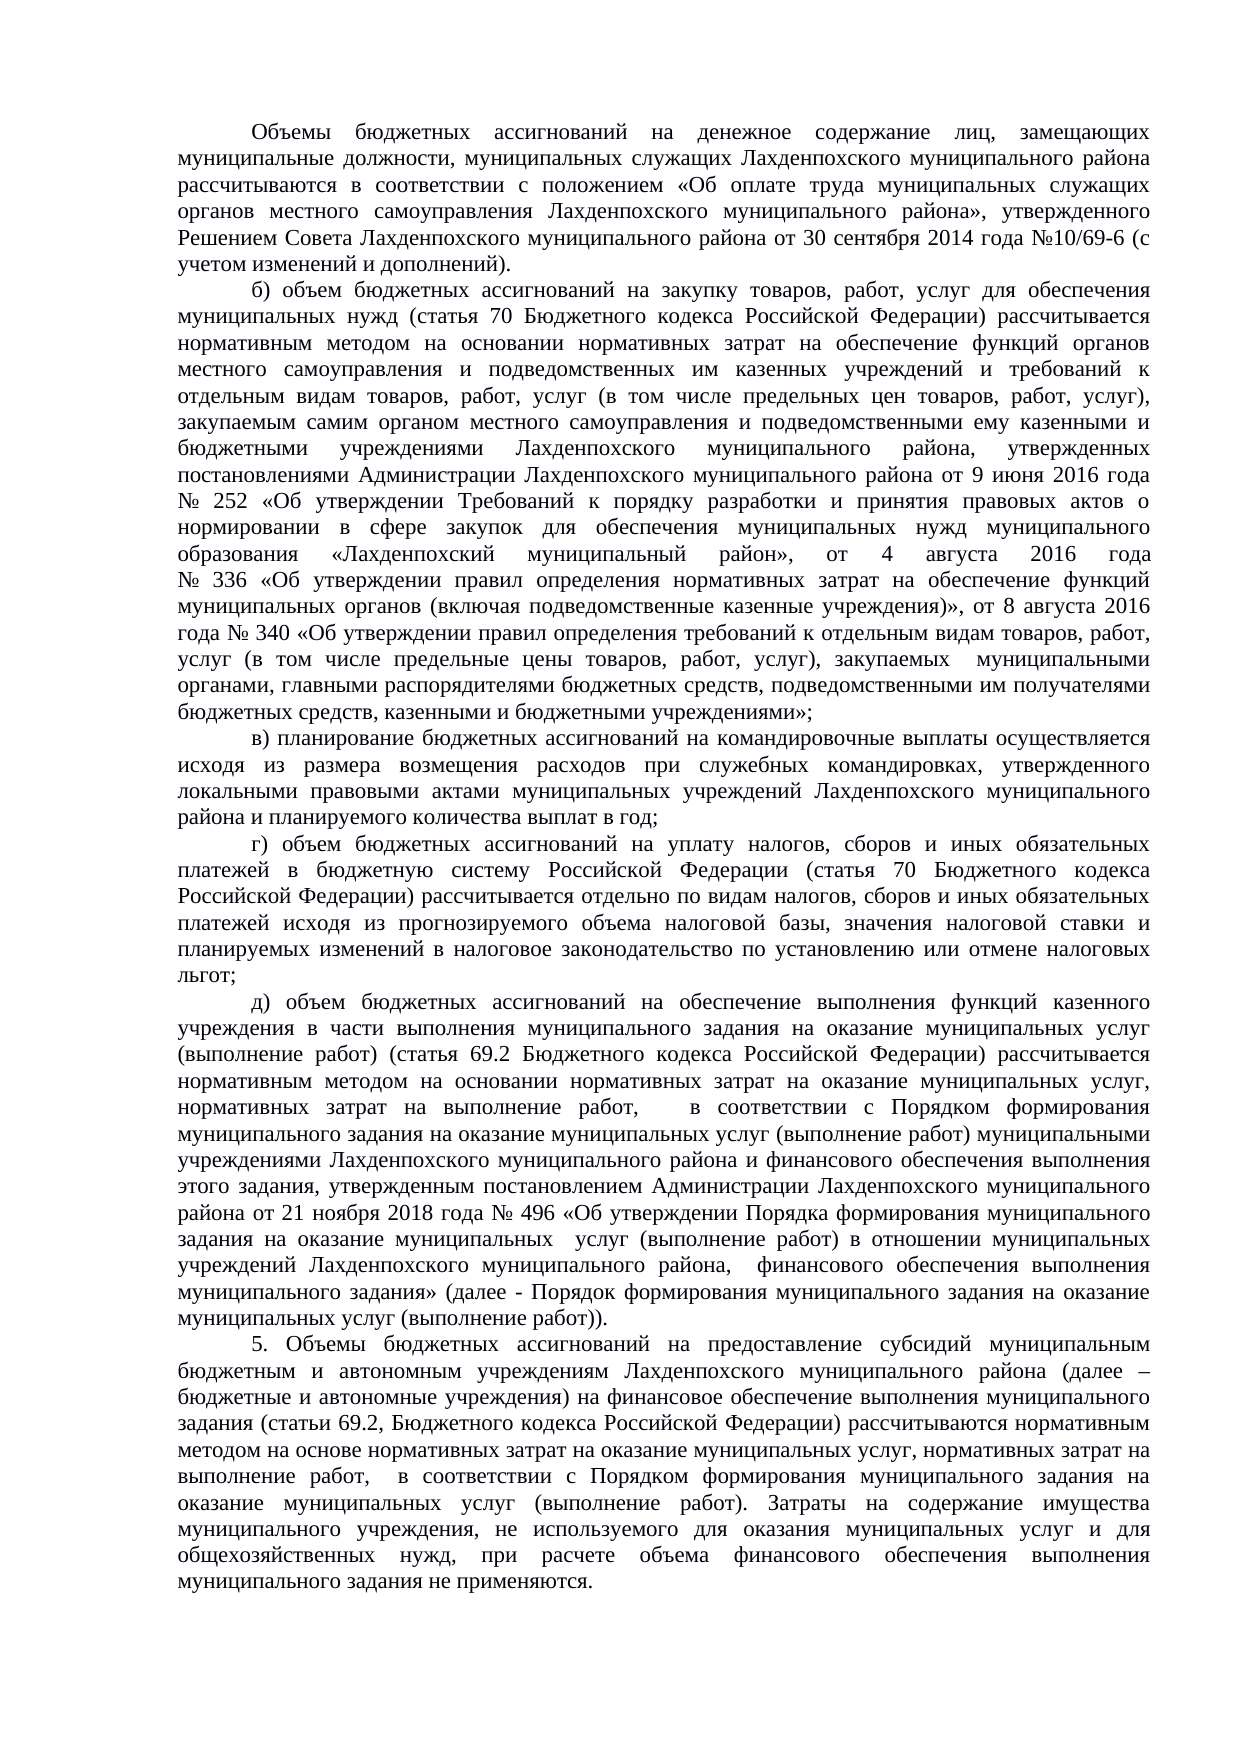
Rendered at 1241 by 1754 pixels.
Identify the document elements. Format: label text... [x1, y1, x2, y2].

text Объемы бюджетных ассигнований на денежное содержание лиц, замещающих муниципальные должности, муниципальных служащих Лахденпохского муниципального района рассчитываются в соответствии с положением «Об оплате труда муниципальных служащих органов местного самоуправления Лахденпохского муниципального района», утвержденного Решением Совета Лахденпохского муниципального района от 30 сентября 2014 года №10/69-6 (с учетом изменений и дополнений). [177, 118, 1152, 276]
text в) планирование бюджетных ассигнований на командировочные выплаты осуществляется исходя из размера возмещения расходов при служебных командировках, утвержденного локальными правовыми актами муниципальных учреждений Лахденпохского муниципального района и планируемого количества выплат в год; [177, 724, 1152, 830]
text б) объем бюджетных ассигнований на закупку товаров, работ, услуг для обеспечения муниципальных нужд (статья 70 Бюджетного кодекса Российской Федерации) рассчитывается нормативным методом на основании нормативных затрат на обеспечение функций органов местного самоуправления и подведомственных им казенных учреждений и требований к отдельным видам товаров, работ, услуг (в том числе предельных цен товаров, работ, услуг), закупаемым самим органом местного самоуправления и подведомственными ему казенными и бюджетными учреждениями Лахденпохского муниципального района, утвержденных постановлениями Администрации Лахденпохского муниципального района от 9 июня 2016 года № 252 «Об утверждении Требований к порядку разработки и принятия правовых актов о нормировании в сфере закупок для обеспечения муниципальных нужд муниципального образования «Лахденпохский муниципальный район», от 4 августа 2016 года № 336 «Об утверждении правил определения нормативных затрат на обеспечение функций муниципальных органов (включая подведомственные казенные учреждения)», от 8 августа 2016 года № 340 «Об утверждении правил определения требований к отдельным видам товаров, работ, услуг (в том числе предельные цены товаров, работ, услуг), закупаемых муниципальными органами, главными распорядителями бюджетных средств, подведомственными им получателями бюджетных средств, казенными и бюджетными учреждениями»; [177, 276, 1152, 724]
text д) объем бюджетных ассигнований на обеспечение выполнения функций казенного учреждения в части выполнения муниципального задания на оказание муниципальных услуг (выполнение работ) (статья 69.2 Бюджетного кодекса Российской Федерации) рассчитывается нормативным методом на основании нормативных затрат на оказание муниципальных услуг, нормативных затрат на выполнение работ, в соответствии с Порядком формирования муниципального задания на оказание муниципальных услуг (выполнение работ) муниципальными учреждениями Лахденпохского муниципального района и финансового обеспечения выполнения этого задания, утвержденным постановлением Администрации Лахденпохского муниципального района от 21 ноября 2018 года № 496 «Об утверждении Порядка формирования муниципального задания на оказание муниципальных услуг (выполнение работ) в отношении муниципальных учреждений Лахденпохского муниципального района, финансового обеспечения выполнения муниципального задания» (далее - Порядок формирования муниципального задания на оказание муниципальных услуг (выполнение работ)). [177, 988, 1152, 1330]
text г) объем бюджетных ассигнований на уплату налогов, сборов и иных обязательных платежей в бюджетную систему Российской Федерации (статья 70 Бюджетного кодекса Российской Федерации) рассчитывается отдельно по видам налогов, сборов и иных обязательных платежей исходя из прогнозируемого объема налоговой базы, значения налоговой ставки и планируемых изменений в налоговое законодательство по установлению или отмене налоговых льгот; [177, 830, 1152, 988]
text 5. Объемы бюджетных ассигнований на предоставление субсидий муниципальным бюджетным и автономным учреждениям Лахденпохского муниципального района (далее – бюджетные и автономные учреждения) на финансовое обеспечение выполнения муниципального задания (статьи 69.2, Бюджетного кодекса Российской Федерации) рассчитываются нормативным методом на основе нормативных затрат на оказание муниципальных услуг, нормативных затрат на выполнение работ, в соответствии с Порядком формирования муниципального задания на оказание муниципальных услуг (выполнение работ). Затраты на содержание имущества муниципального учреждения, не используемого для оказания муниципальных услуг и для общехозяйственных нужд, при расчете объема финансового обеспечения выполнения муниципального задания не применяются. [177, 1330, 1152, 1594]
